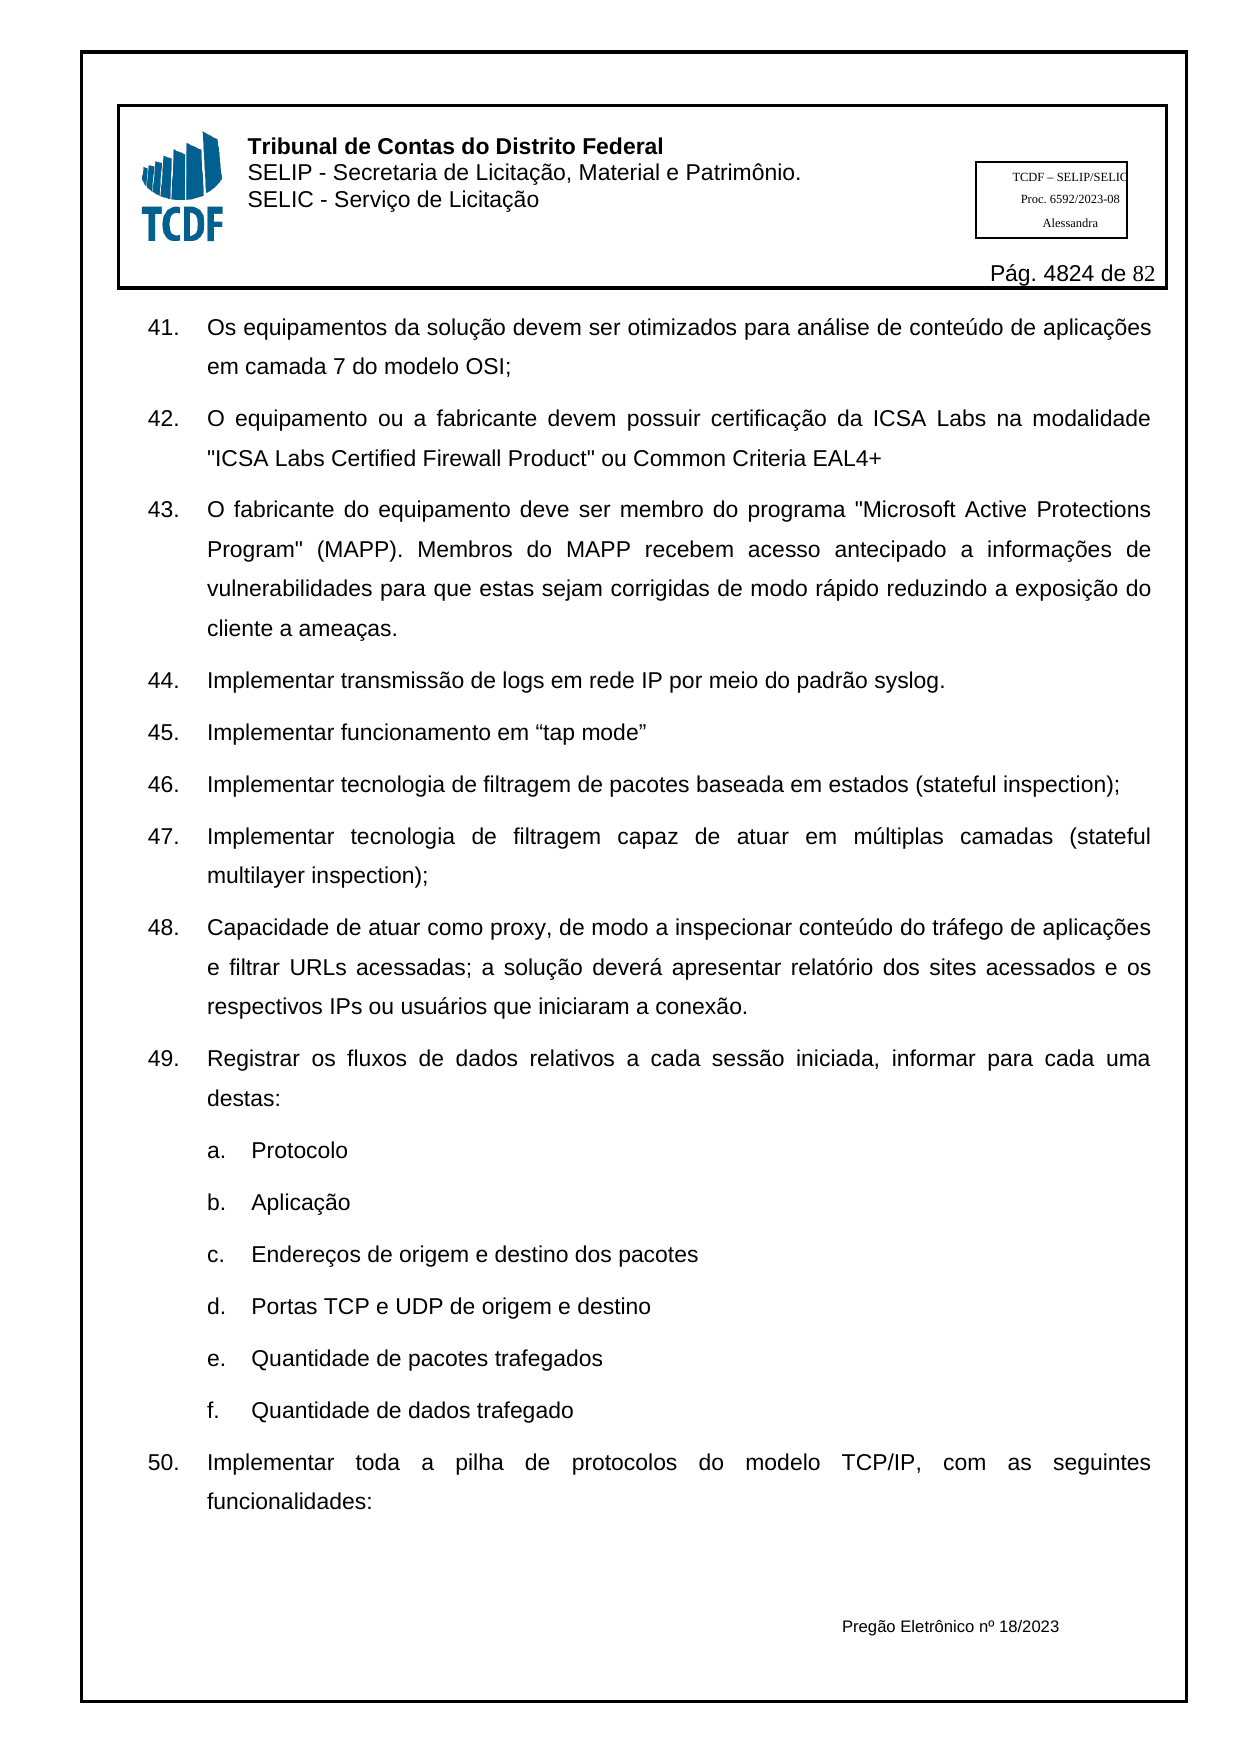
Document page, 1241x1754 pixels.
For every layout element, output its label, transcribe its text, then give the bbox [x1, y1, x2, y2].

list Quantidade de dados trafegado [207, 1397, 1152, 1423]
picture [127, 129, 237, 244]
list Aplicação [207, 1189, 1152, 1215]
list Implementar toda a pilha de protocolos do modelo TCP/IP, com as seguintes funcionalidades: [148, 1448, 1152, 1514]
list Protocolo [207, 1137, 1152, 1163]
list Quantidade de pacotes trafegados [207, 1344, 1152, 1371]
list Implementar funcionamento em “tap mode” [148, 719, 1152, 745]
list O equipamento ou a fabricante devem possuir certificação da ICSA Labs na modalidade "ICSA Labs Certified Firewall Product" ou Common Criteria EAL4+ [148, 405, 1152, 471]
list Capacidade de atuar como proxy, de modo a inspecionar conteúdo do tráfego de aplicações e filtrar URLs acessadas; a solução deverá apresentar relatório dos sites acessados e os respectivos IPs ou usuários que iniciaram a conexão. [148, 914, 1152, 1019]
list Registrar os fluxos de dados relativos a cada sessão iniciada, informar para cada uma destas: [148, 1045, 1152, 1111]
list Portas TCP e UDP de origem e destino [207, 1293, 1152, 1319]
list Implementar transmissão de logs em rede IP por meio do padrão syslog. [148, 667, 1152, 693]
list Os equipamentos da solução devem ser otimizados para análise de conteúdo de aplicações em camada 7 do modelo OSI; [148, 313, 1152, 379]
list Implementar tecnologia de filtragem capaz de atuar em múltiplas camadas (stateful multilayer inspection); [148, 823, 1152, 889]
list O fabricante do equipamento deve ser membro do programa "Microsoft Active Protections Program" (MAPP). Membros do MAPP recebem acesso antecipado a informações de vulnerabilidades para que estas sejam corrigidas de modo rápido reduzindo a exposição do cliente a ameaças. [148, 496, 1152, 641]
list Endereços de origem e destino dos pacotes [207, 1241, 1152, 1267]
list Implementar tecnologia de filtragem de pacotes baseada em estados (stateful inspection); [148, 771, 1152, 797]
